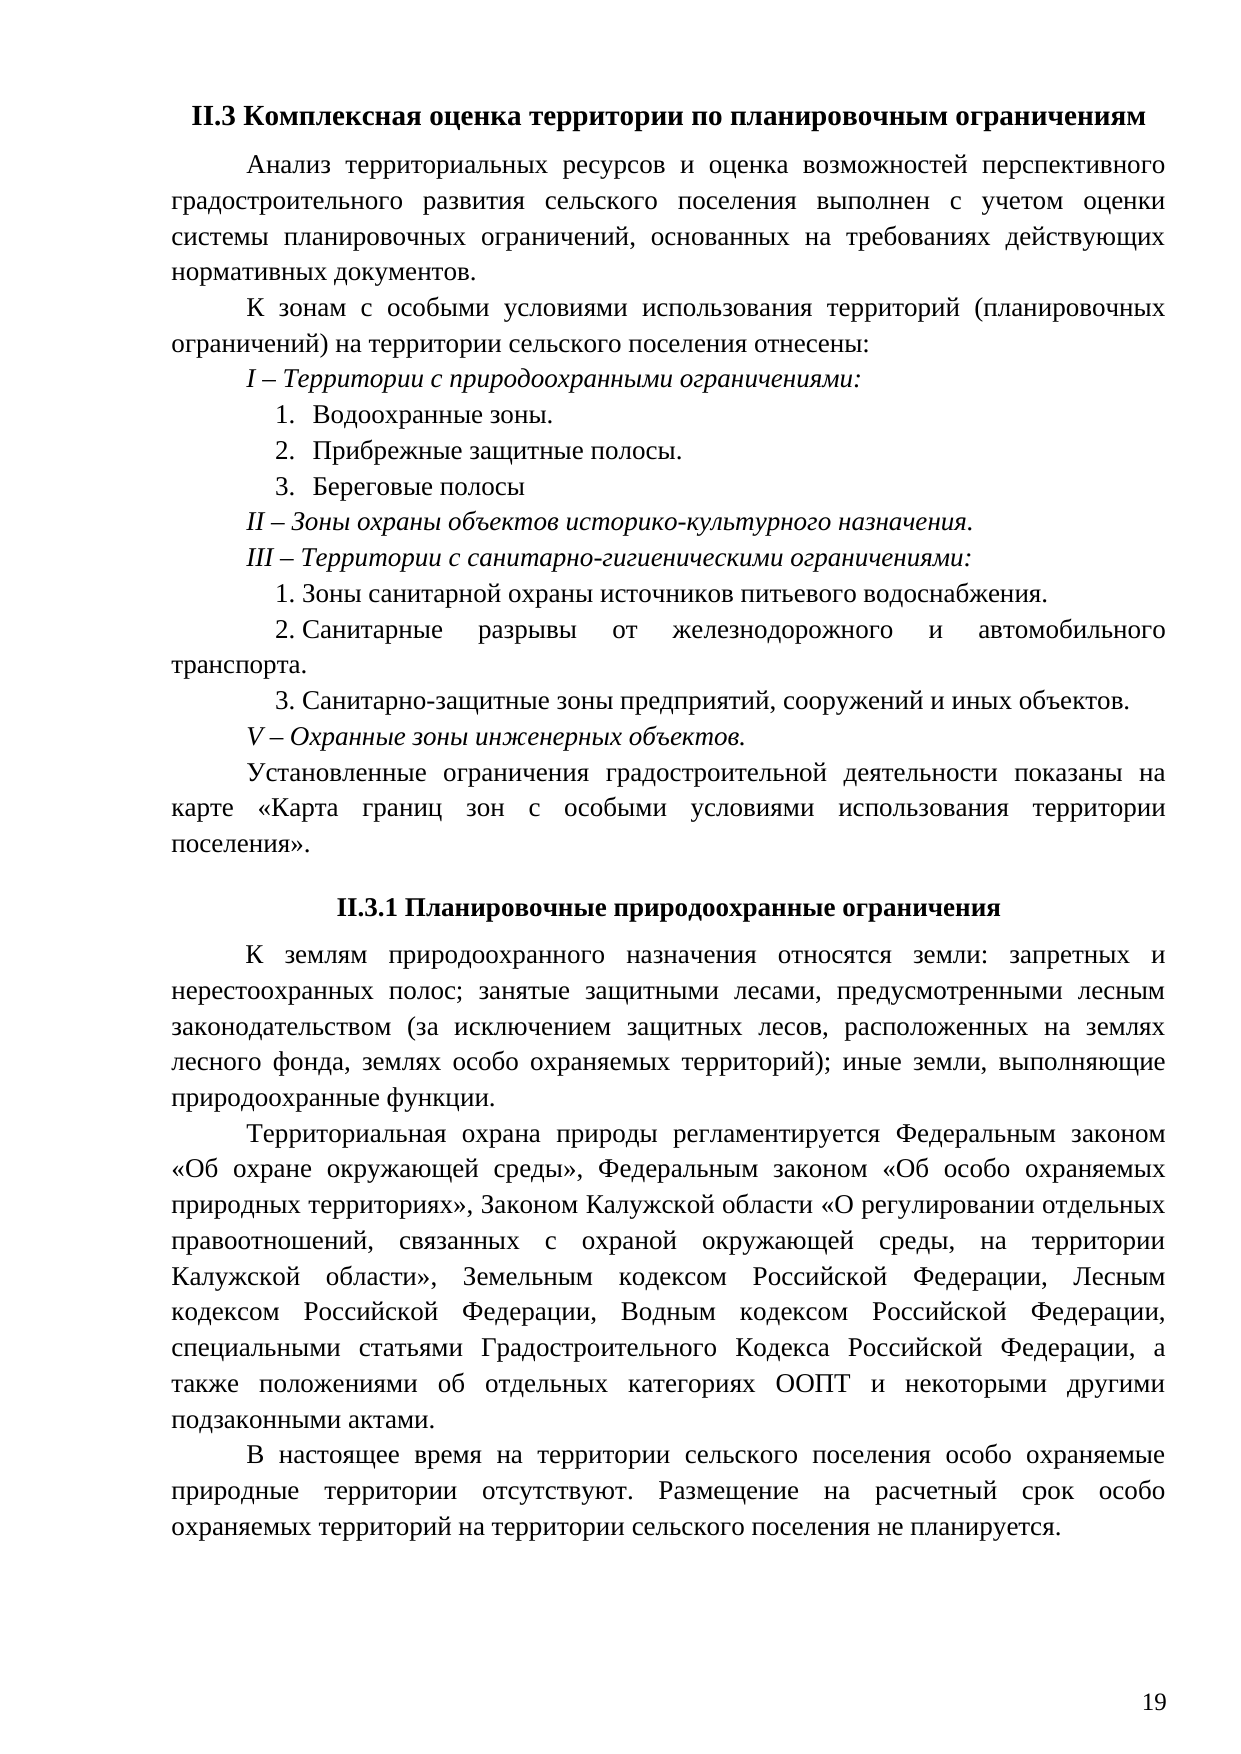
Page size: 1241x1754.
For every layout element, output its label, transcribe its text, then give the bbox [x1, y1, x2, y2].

list Водоохранные зоны. [275, 398, 1167, 429]
list Береговые полосы [275, 470, 1167, 501]
list Прибрежные защитные полосы. [275, 434, 1167, 465]
subtitle II.3 Комплексная оценка территории по планировочным ограничениям [171, 98, 1167, 131]
text Территориальная охрана природы регламентируется Федеральным законом «Об охране окружающей среды», Федеральным законом «Об особо охраняемых природных территориях», Законом Калужской области «О регулировании отдельных правоотношений, связанных с охраной окружающей среды, на территории Калужской области», Земельным кодексом Российской Федерации, Лесным кодексом Российской Федерации, Водным кодексом Российской Федерации, специальными статьями Градостроительного Кодекса Российской Федерации, а также положениями об отдельных категориях ООПТ и некоторыми другими подзаконными актами. [171, 1117, 1167, 1434]
text В настоящее время на территории сельского поселения особо охраняемые природные территории отсутствуют. Размещение на расчетный срок особо охраняемых территорий на территории сельского поселения не планируется. [171, 1438, 1167, 1541]
text 2. Санитарные разрывы от железнодорожного и автомобильного транспорта. [171, 613, 1167, 679]
text 1. Зоны санитарной охраны источников питьевого водоснабжения. [171, 577, 1167, 608]
text V – Охранные зоны инженерных объектов. [171, 720, 1167, 751]
text I – Территории с природоохранными ограничениями: [171, 363, 1167, 394]
text 3. Санитарно-защитные зоны предприятий, сооружений и иных объектов. [171, 684, 1167, 715]
subtitle II.3.1 Планировочные природоохранные ограничения [171, 892, 1167, 923]
text К зонам с особыми условиями использования территорий (планировочных ограничений) на территории сельского поселения отнесены: [171, 291, 1167, 358]
text Установленные ограничения градостроительной деятельности показаны на карте «Карта границ зон с особыми условиями использования территории поселения». [171, 756, 1167, 858]
text К землям природоохранного назначения относятся земли: запретных и нерестоохранных полос; занятые защитными лесами, предусмотренными лесным законодательством (за исключением защитных лесов, расположенных на землях лесного фонда, землях особо охраняемых территорий); иные земли, выполняющие природоохранные функции. [171, 938, 1167, 1112]
text Анализ территориальных ресурсов и оценка возможностей перспективного градостроительного развития сельского поселения выполнен с учетом оценки системы планировочных ограничений, основанных на требованиях действующих нормативных документов. [171, 148, 1167, 287]
text III – Территории с санитарно-гигиеническими ограничениями: [171, 541, 1167, 572]
text II – Зоны охраны объектов историко-культурного назначения. [171, 506, 1167, 537]
